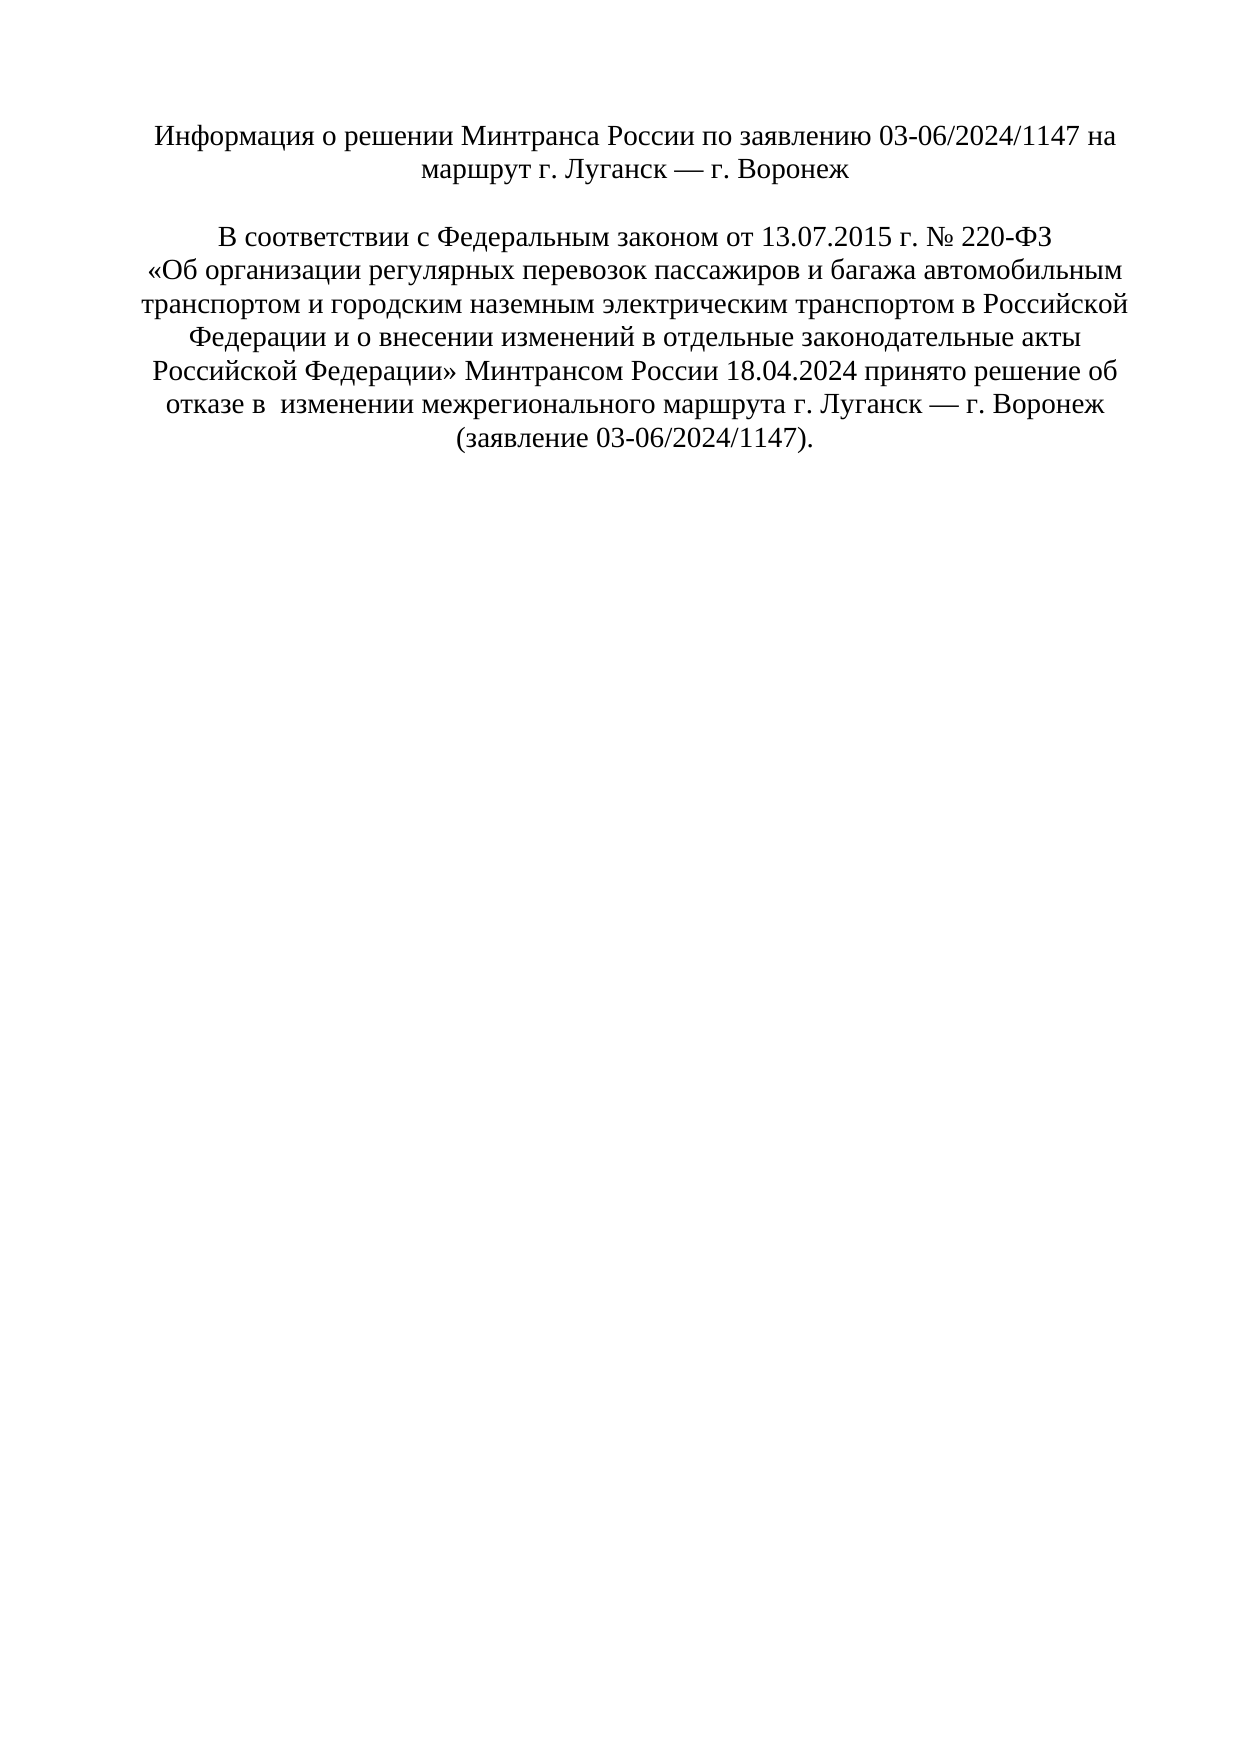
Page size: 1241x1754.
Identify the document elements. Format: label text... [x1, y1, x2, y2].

text Информация о решении Минтранса России по заявлению 03-06/2024/1147 на маршрут г. Луганск — г. Воронеж [118, 118, 1152, 185]
text В соответствии с Федеральным законом от 13.07.2015 г. № 220-ФЗ «Об организации регулярных перевозок пассажиров и багажа автомобильным транспортом и городским наземным электрическим транспортом в Российской Федерации и о внесении изменений в отдельные законодательные акты Российской Федерации» Минтрансом России 18.04.2024 принято решение об отказе в изменении межрегионального маршрута г. Луганск — г. Воронеж (заявление 03-06/2024/1147). [118, 219, 1152, 453]
